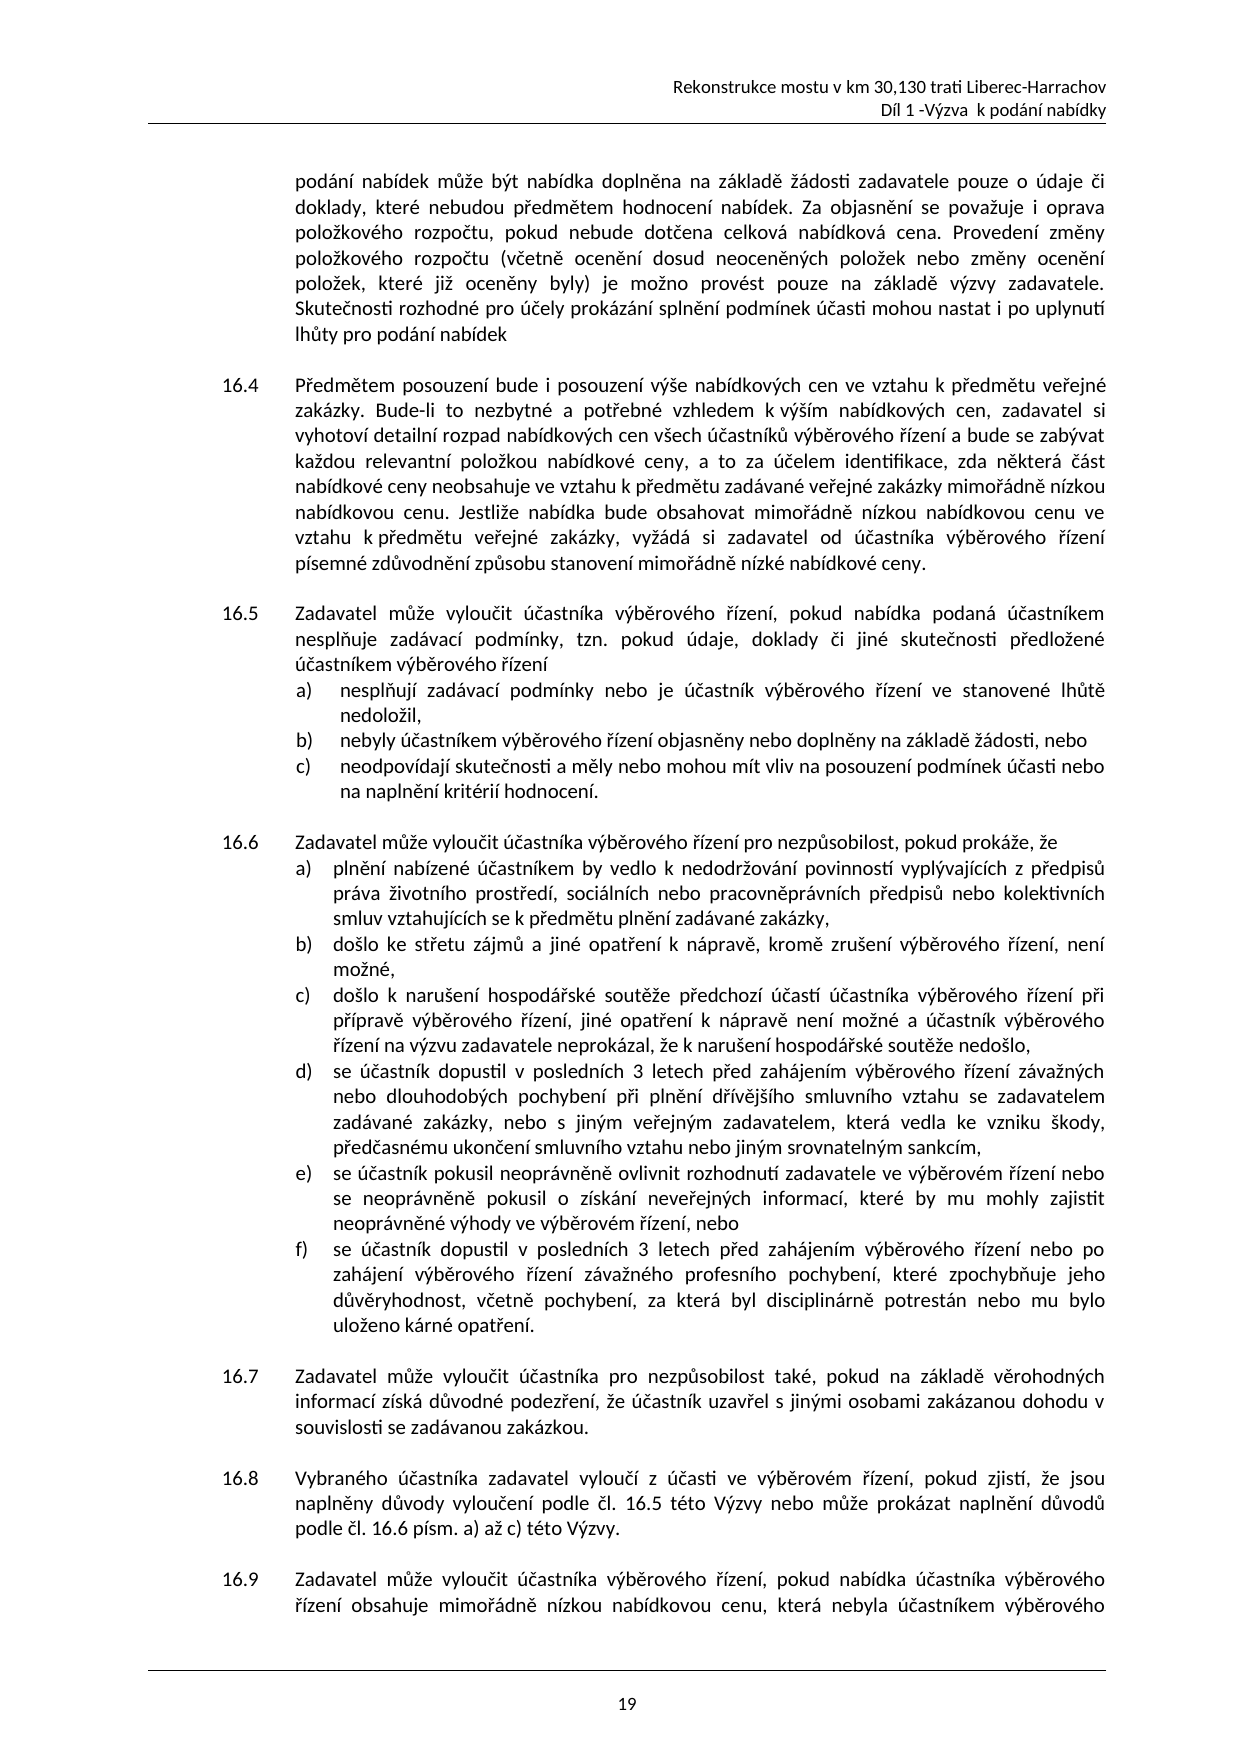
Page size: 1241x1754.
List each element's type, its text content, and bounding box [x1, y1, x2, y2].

list Vybraného účastníka zadavatel vyloučí z účasti ve výběrovém řízení, pokud zjistí, že jsou naplněny důvody vyloučení podle čl. 16.5 této Výzvy nebo může prokázat naplnění důvodů podle čl. 16.6 písm. a) až c) této Výzvy. [222, 1465, 1106, 1541]
list se účastník pokusil neoprávněně ovlivnit rozhodnutí zadavatele ve výběrovém řízení nebo se neoprávněně pokusil o získání neveřejných informací, které by mu mohly zajistit neoprávněné výhody ve výběrovém řízení, nebo [295, 1160, 1106, 1236]
list Předmětem posouzení bude i posouzení výše nabídkových cen ve vztahu k předmětu veřejné zakázky. Bude-li to nezbytné a potřebné vzhledem k výším nabídkových cen, zadavatel si vyhotoví detailní rozpad nabídkových cen všech účastníků výběrového řízení a bude se zabývat každou relevantní položkou nabídkové ceny, a to za účelem identifikace, zda některá část nabídkové ceny neobsahuje ve vztahu k předmětu zadávané veřejné zakázky mimořádně nízkou nabídkovou cenu. Jestliže nabídka bude obsahovat mimořádně nízkou nabídkovou cenu ve vztahu k předmětu veřejné zakázky, vyžádá si zadavatel od účastníka výběrového řízení písemné zdůvodnění způsobu stanovení mimořádně nízké nabídkové ceny. [222, 372, 1106, 575]
list Zadavatel může vyloučit účastníka pro nezpůsobilost také, pokud na základě věrohodných informací získá důvodné podezření, že účastník uzavřel s jinými osobami zakázanou dohodu v souvislosti se zadávanou zakázkou. [222, 1363, 1106, 1439]
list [222, 1566, 1106, 1617]
list došlo ke střetu zájmů a jiné opatření k nápravě, kromě zrušení výběrového řízení, není možné, [295, 931, 1106, 982]
list plnění nabízené účastníkem by vedlo k nedodržování povinností vyplývajících z předpisů práva životního prostředí, sociálních nebo pracovněprávních předpisů nebo kolektivních smluv vztahujících se k předmětu plnění zadávané zakázky, [295, 855, 1106, 931]
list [222, 168, 1106, 346]
list se účastník dopustil v posledních 3 letech před zahájením výběrového řízení nebo po zahájení výběrového řízení závažného profesního pochybení, které zpochybňuje jeho důvěryhodnost, včetně pochybení, za která byl disciplinárně potrestán nebo mu bylo uloženo kárné opatření. [295, 1236, 1106, 1338]
list Zadavatel může vyloučit účastníka výběrového řízení pro nezpůsobilost, pokud prokáže, že [222, 829, 1106, 855]
list došlo k narušení hospodářské soutěže předchozí účastí účastníka výběrového řízení při přípravě výběrového řízení, jiné opatření k nápravě není možné a účastník výběrového řízení na výzvu zadavatele neprokázal, že k narušení hospodářské soutěže nedošlo, [295, 982, 1106, 1058]
list nebyly účastníkem výběrového řízení objasněny nebo doplněny na základě žádosti, nebo [296, 728, 1106, 753]
list nesplňují zadávací podmínky nebo je účastník výběrového řízení ve stanovené lhůtě nedoložil, [296, 677, 1106, 728]
list Zadavatel může vyloučit účastníka výběrového řízení, pokud nabídka podaná účastníkem nesplňuje zadávací podmínky, tzn. pokud údaje, doklady či jiné skutečnosti předložené účastníkem výběrového řízení [222, 601, 1106, 677]
list se účastník dopustil v posledních 3 letech před zahájením výběrového řízení závažných nebo dlouhodobých pochybení při plnění dřívějšího smluvního vztahu se zadavatelem zadávané zakázky, nebo s jiným veřejným zadavatelem, která vedla ke vzniku škody, předčasnému ukončení smluvního vztahu nebo jiným srovnatelným sankcím, [295, 1058, 1106, 1160]
list neodpovídají skutečnosti a měly nebo mohou mít vliv na posouzení podmínek účasti nebo na naplnění kritérií hodnocení. [296, 753, 1106, 804]
